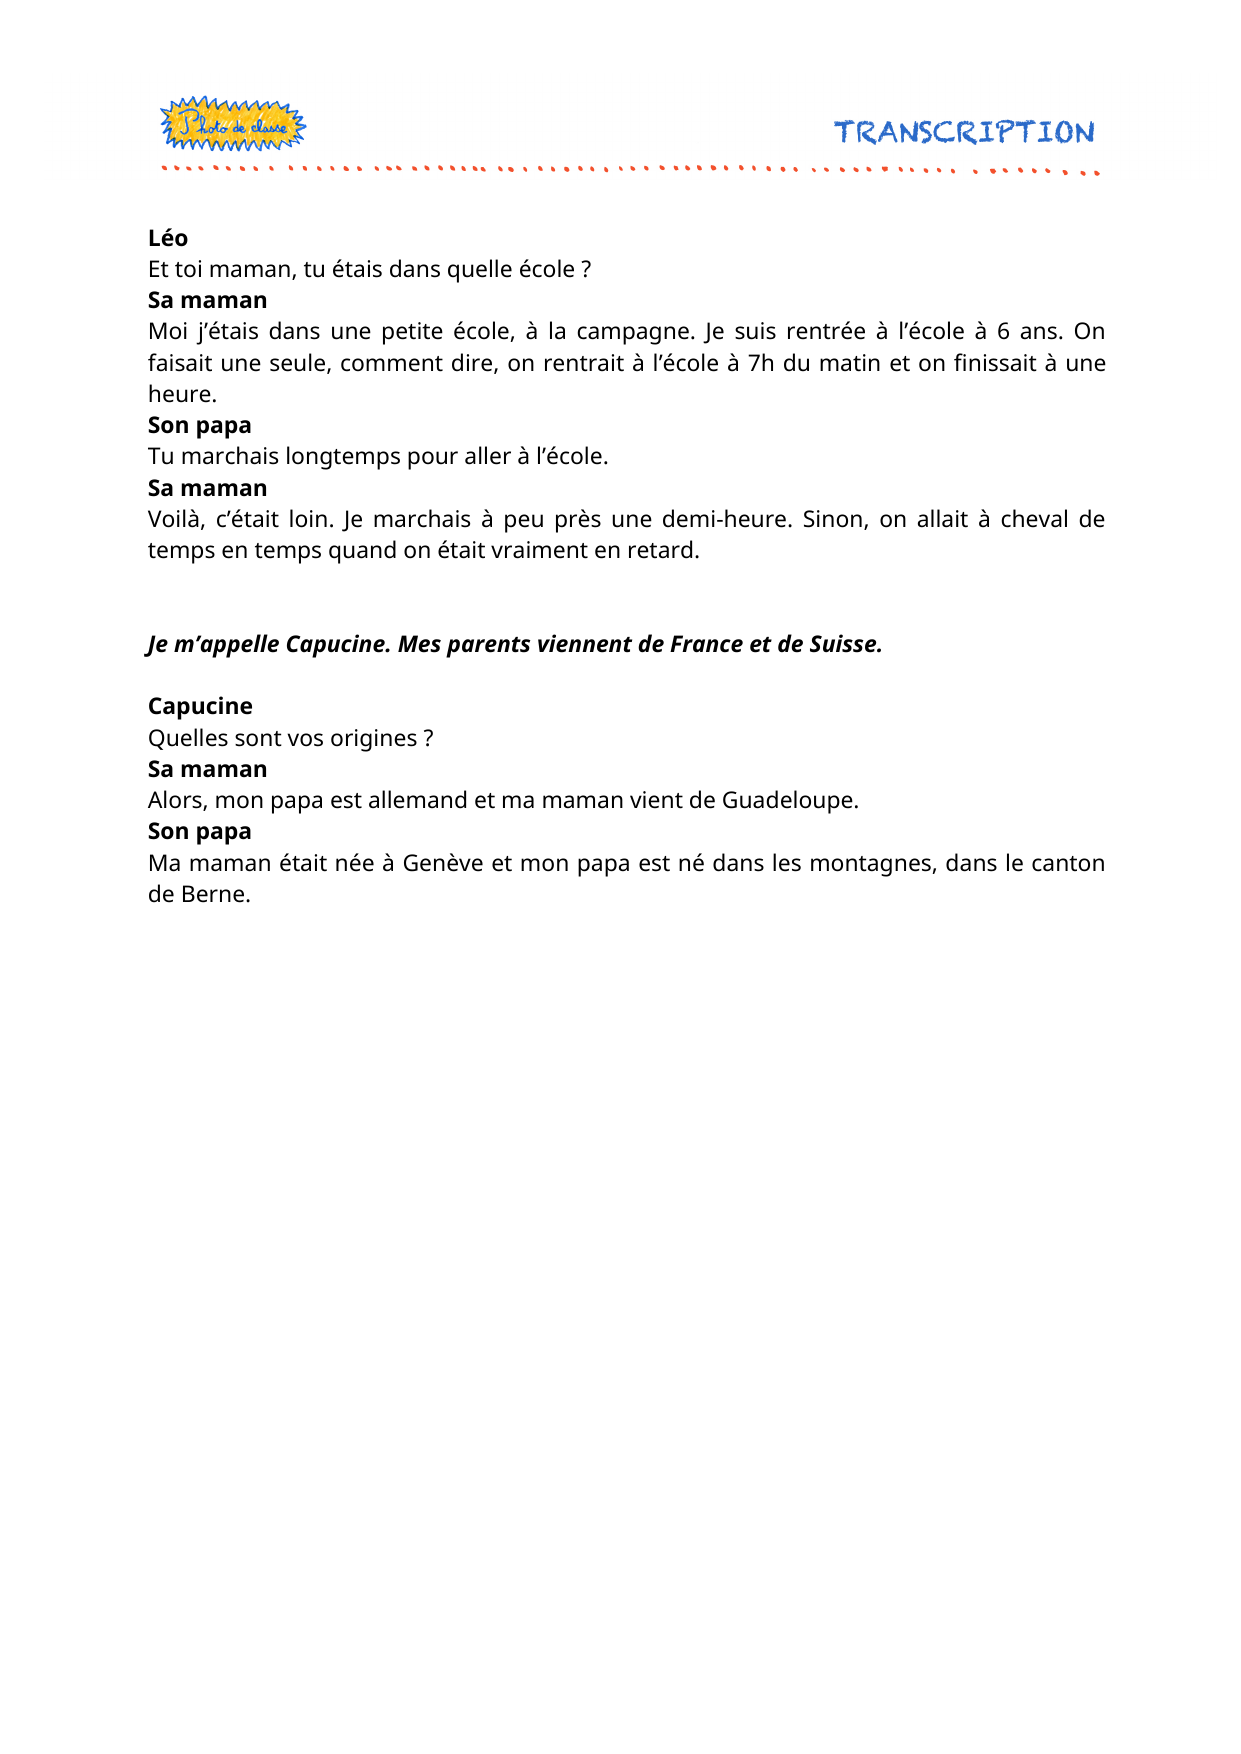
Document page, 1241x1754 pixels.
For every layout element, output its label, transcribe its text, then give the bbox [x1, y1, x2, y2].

text Alors, mon papa est allemand et ma maman vient de Guadeloupe. [148, 784, 1108, 815]
text Sa maman [148, 753, 1108, 784]
text Quelles sont vos origines ? [148, 722, 1108, 753]
text Tu marchais longtemps pour aller à l’école. [148, 440, 1108, 472]
text Je m’appelle Capucine. Mes parents viennent de France et de Suisse. [148, 628, 1108, 659]
picture [44, 73, 1217, 180]
text Ma maman était née à Genève et mon papa est né dans les montagnes, dans le canton de Berne. [148, 847, 1108, 909]
text Et toi maman, tu étais dans quelle école ? [148, 253, 1108, 284]
text Son papa [148, 409, 1108, 440]
text Léo [148, 222, 1108, 253]
text Moi j’étais dans une petite école, à la campagne. Je suis rentrée à l’école à 6 ans. On faisait une seule, comment dire, on rentrait à l’école à 7h du matin et on finissait à une heure. [148, 315, 1108, 409]
text Capucine [148, 690, 1108, 722]
text Voilà, c’était loin. Je marchais à peu près une demi-heure. Sinon, on allait à cheval de temps en temps quand on était vraiment en retard. [148, 503, 1108, 565]
text Sa maman [148, 284, 1108, 315]
text Son papa [148, 815, 1108, 847]
text Sa maman [148, 472, 1108, 503]
